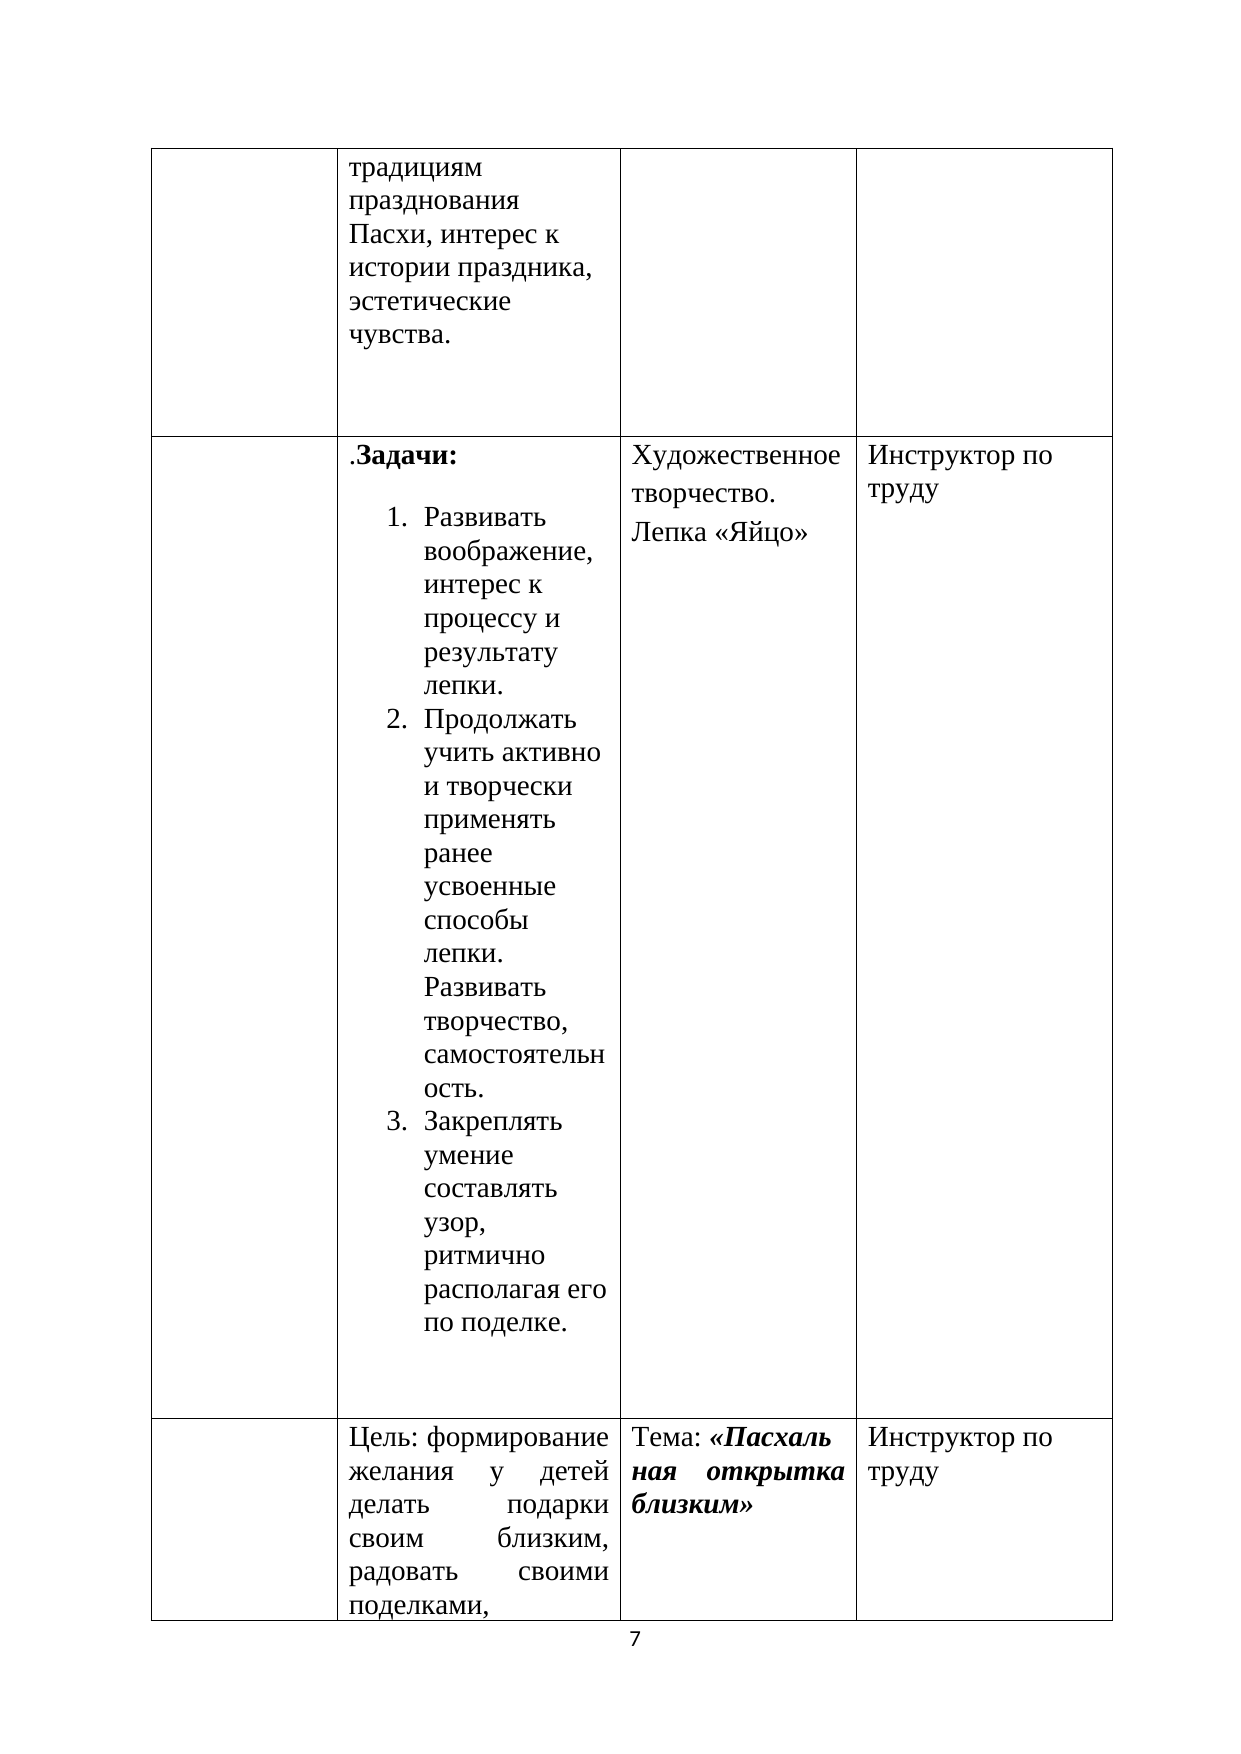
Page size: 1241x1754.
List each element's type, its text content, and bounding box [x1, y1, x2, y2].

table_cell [338, 149, 620, 436]
table_cell [152, 1419, 337, 1620]
table_cell [152, 149, 337, 436]
table_cell [152, 437, 337, 1418]
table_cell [857, 149, 1112, 436]
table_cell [621, 149, 856, 436]
table_cell Инструктор по труду [857, 1419, 1112, 1620]
table_cell .Задачи: Развивать воображение, интерес к процессу и результату лепки. Продолжать учить активно и творчески применять ранее усвоенные способы лепки. Развивать творчество, самостоятельность. Закреплять умение составлять узор, ритмично располагая его по поделке. [338, 437, 620, 1418]
table_cell Инструктор по труду [857, 437, 1112, 1418]
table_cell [621, 1419, 856, 1620]
table_cell Художественное творчество. Лепка «Яйцо» [621, 437, 856, 1418]
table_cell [338, 1419, 620, 1620]
